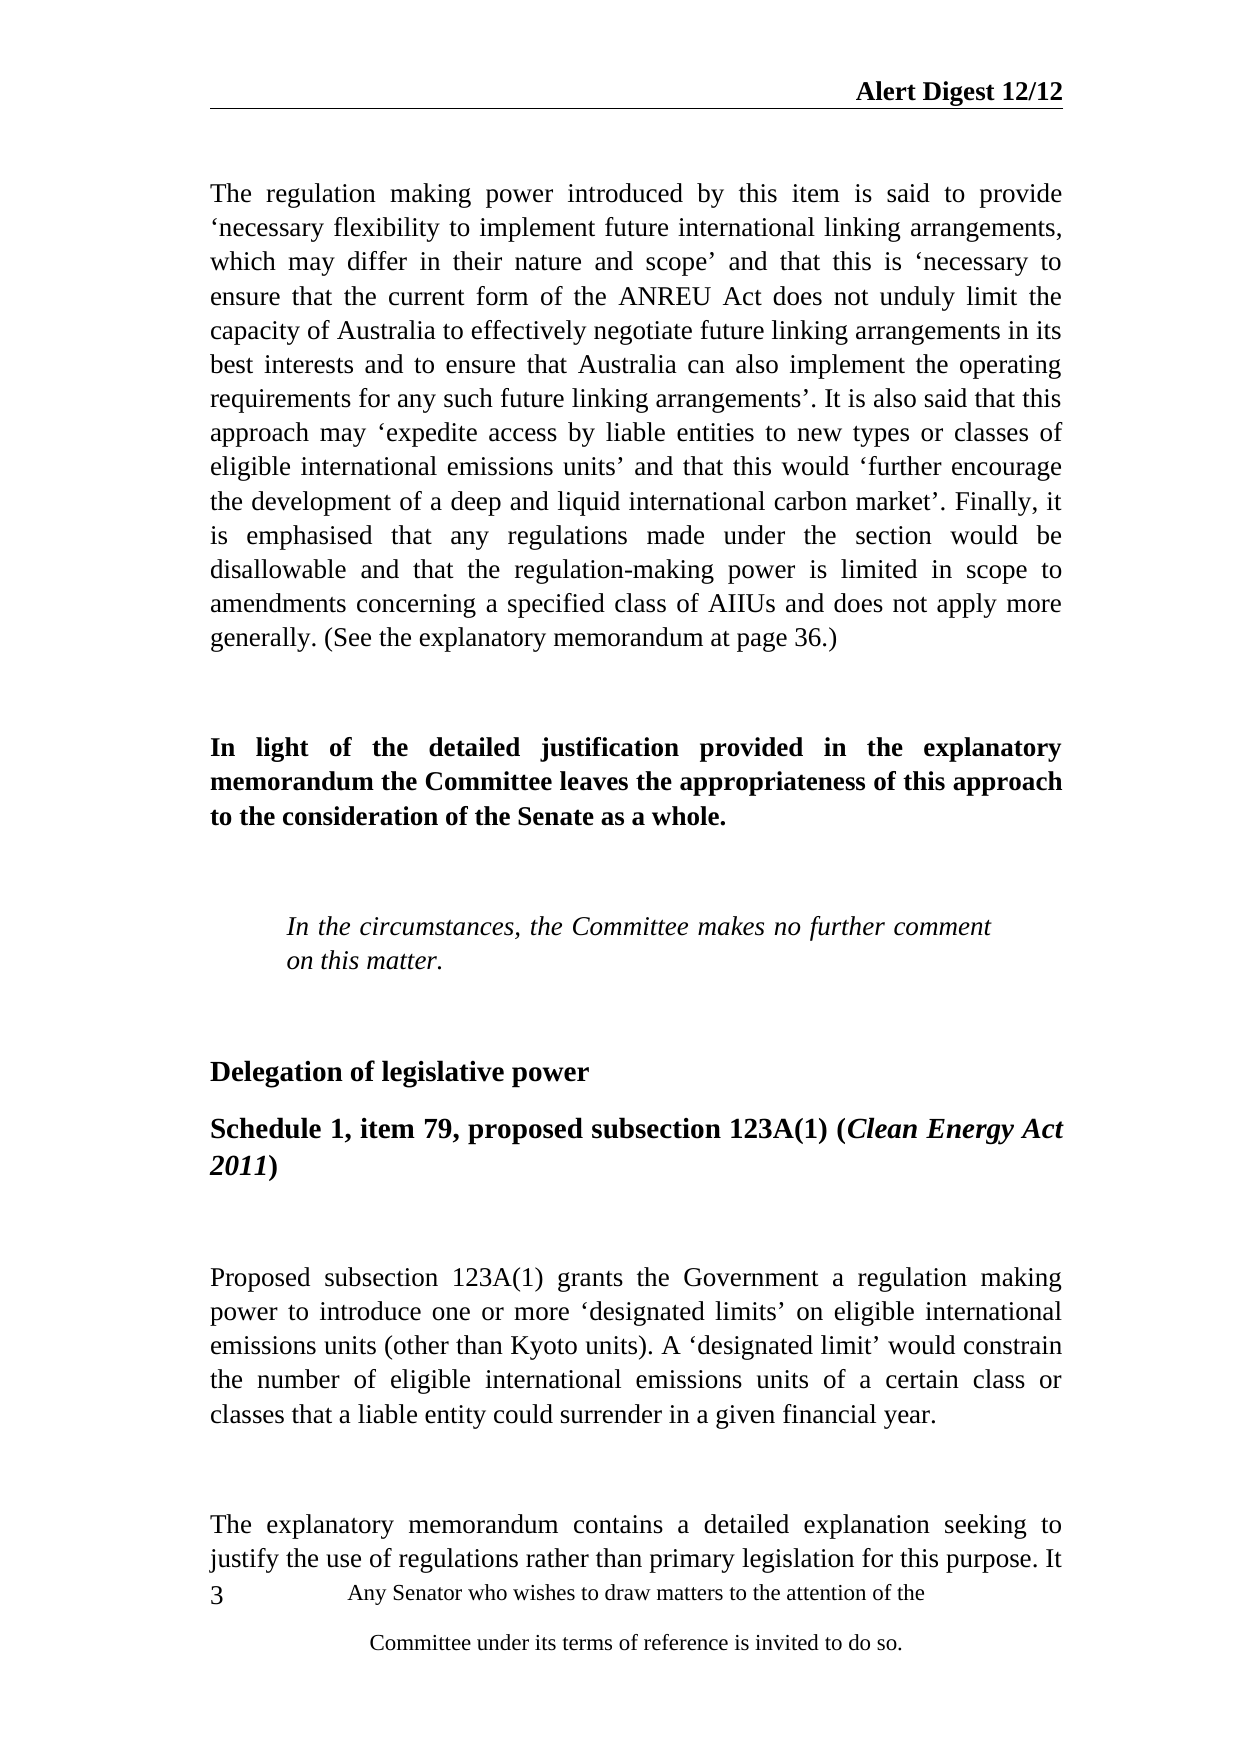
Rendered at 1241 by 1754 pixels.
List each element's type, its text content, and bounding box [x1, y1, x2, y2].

text Delegation of legislative power [210, 1054, 1063, 1087]
text In light of the detailed justification provided in the explanatory memorandum the Committee leaves the appropriateness of this approach to the consideration of the Senate as a whole. [210, 731, 1063, 831]
text In the circumstances, the Committee makes no further comment on this matter. [286, 910, 992, 975]
text The regulation making power introduced by this item is said to provide ‘necessary flexibility to implement future international linking arrangements, which may differ in their nature and scope’ and that this is ‘necessary to ensure that the current form of the ANREU Act does not unduly limit the capacity of Australia to effectively negotiate future linking arrangements in its best interests and to ensure that Australia can also implement the operating requirements for any such future linking arrangements’. It is also said that this approach may ‘expedite access by liable entities to new types or classes of eligible international emissions units’ and that this would ‘further encourage the development of a deep and liquid international carbon market’. Finally, it is emphasised that any regulations made under the section would be disallowable and that the regulation-making power is limited in scope to amendments concerning a specified class of AIIUs and does not apply more generally. (See the explanatory memorandum at page 36.) [210, 177, 1063, 652]
text Proposed subsection 123A(1) grants the Government a regulation making power to introduce one or more ‘designated limits’ on eligible international emissions units (other than Kyoto units). A ‘designated limit’ would constrain the number of eligible international emissions units of a certain class or classes that a liable entity could surrender in a given financial year. [210, 1261, 1063, 1429]
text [210, 1508, 1063, 1573]
text Schedule 1, item 79, proposed subsection 123A(1) (Clean Energy Act 2011) [210, 1112, 1063, 1182]
